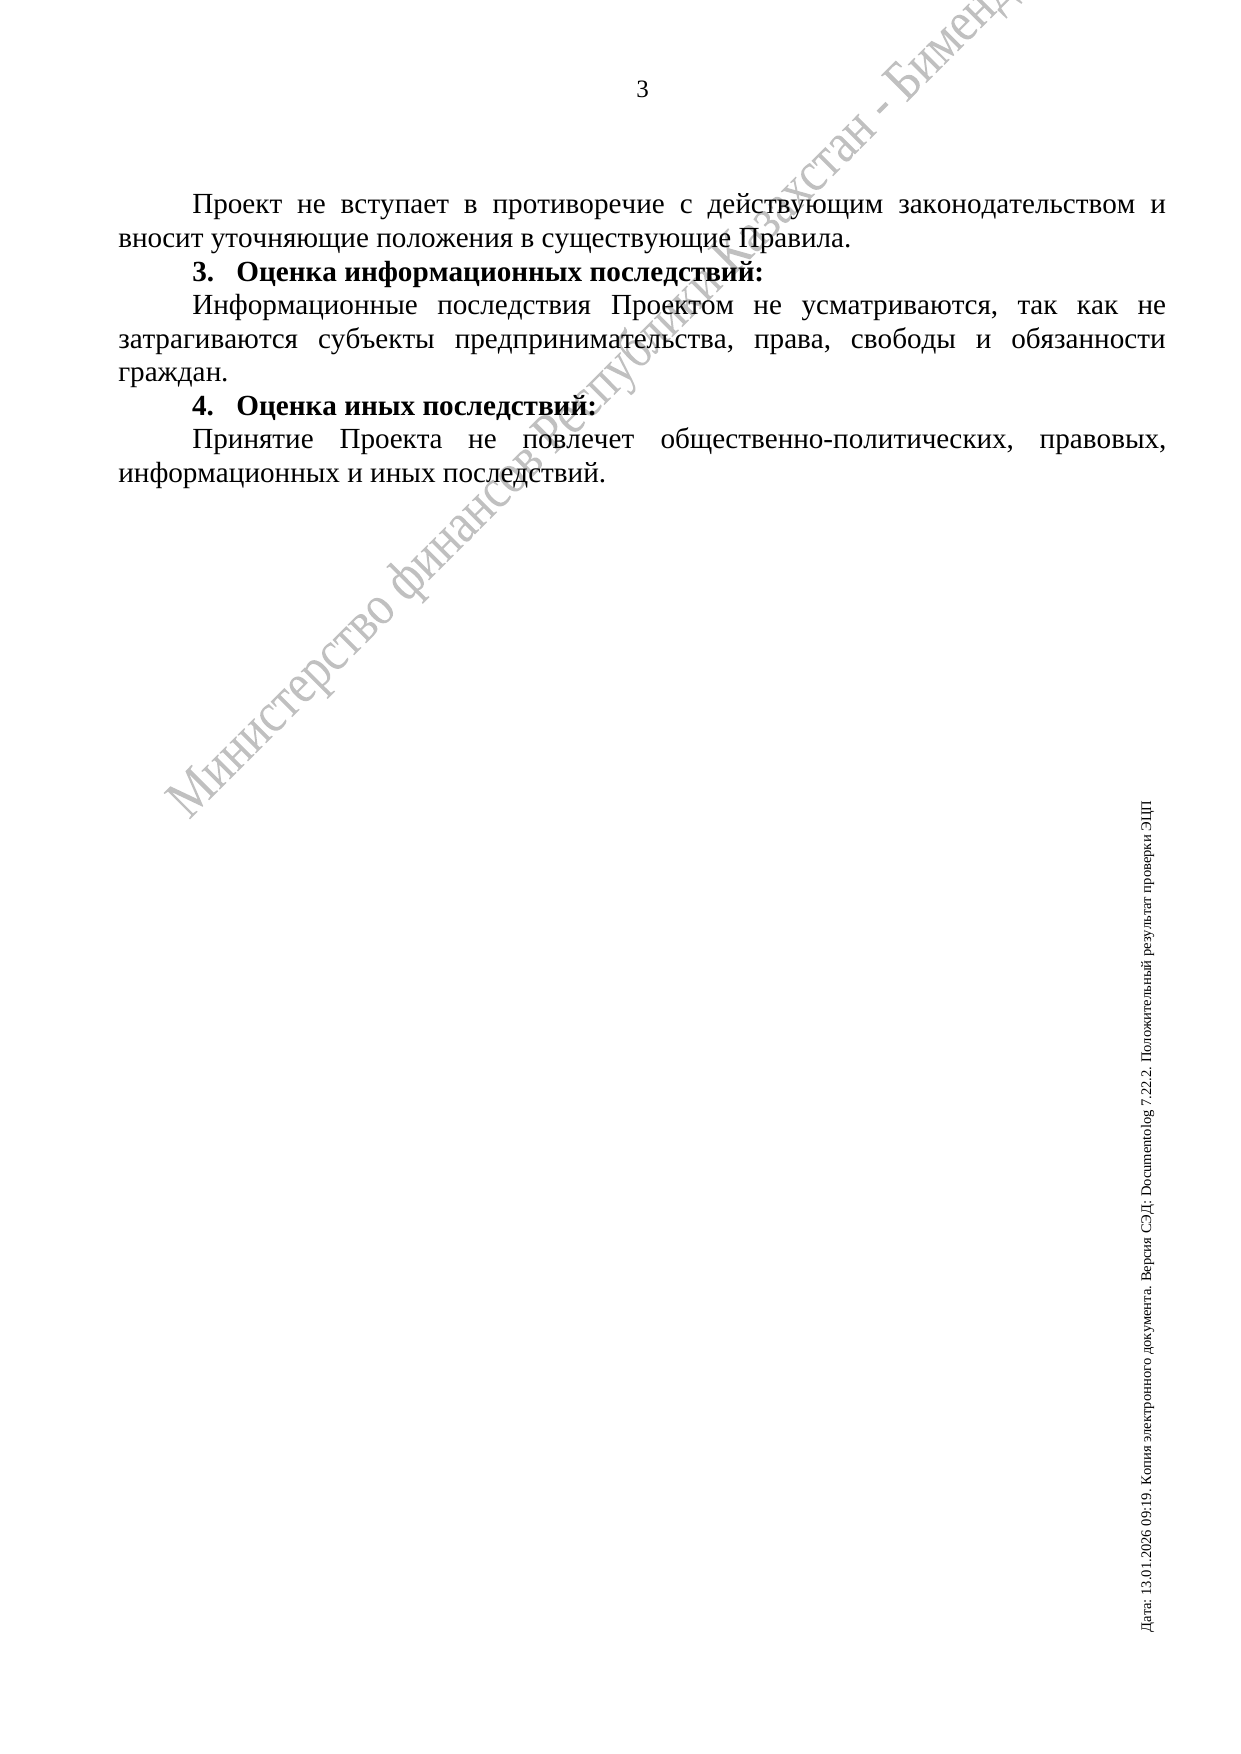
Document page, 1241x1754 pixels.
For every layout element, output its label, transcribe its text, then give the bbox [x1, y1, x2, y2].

text Проект не вступает в противоречие с действующим законодательством и вносит уточняющие положения в существующие Правила. [118, 187, 1167, 254]
text Принятие Проекта не повлечет общественно-политических, правовых, информационных и иных последствий. [118, 421, 1167, 488]
text Информационные последствия Проектом не усматриваются, так как не затрагиваются субъекты предпринимательства, права, свободы и обязанности граждан. [118, 287, 1167, 388]
text 4. Оценка иных последствий: [118, 388, 1167, 421]
text 3. Оценка информационных последствий: [118, 254, 1167, 287]
